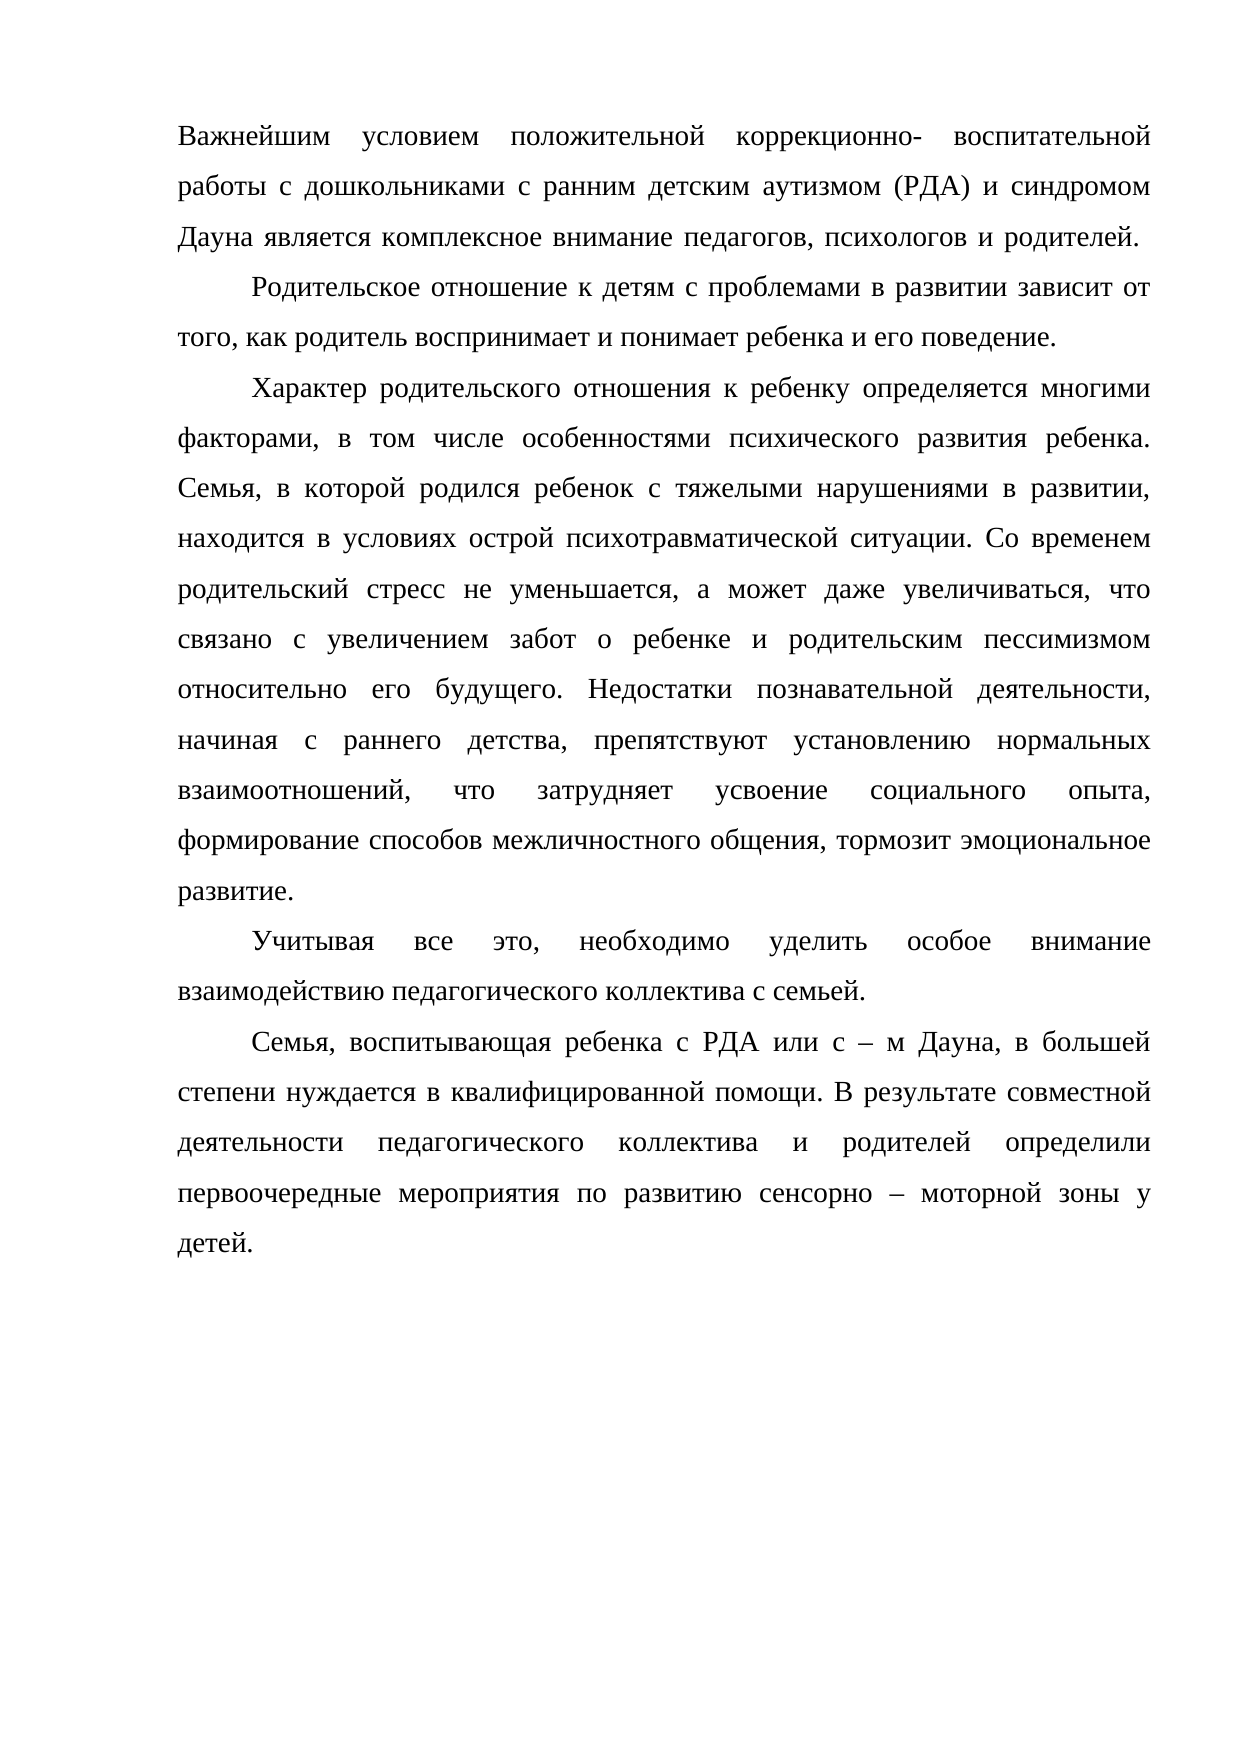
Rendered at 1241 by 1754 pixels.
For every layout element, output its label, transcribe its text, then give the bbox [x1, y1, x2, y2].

text Важнейшим условием положительной коррекционно- воспитательной работы с дошкольниками с ранним детским аутизмом (РДА) и синдромом Дауна является комплексное внимание педагогов, психологов и родителей. Родительское отношение к детям с проблемами в развитии зависит от того, как родитель воспринимает и понимает ребенка и его поведение. Характер родительского отношения к ребенку определяется многими факторами, в том числе особенностями психического развития ребенка. Семья, в которой родился ребенок с тяжелыми нарушениями в развитии, находится в условиях острой психотравматической ситуации. Со временем родительский стресс не уменьшается, а может даже увеличиваться, что связано с увеличением забот о ребенке и родительским пессимизмом относительно его будущего. Недостатки познавательной деятельности, начиная с раннего детства, препятствуют установлению нормальных взаимоотношений, что затрудняет усвоение социального опыта, формирование способов межличностного общения, тормозит эмоциональное развитие. Учитывая все это, необходимо уделить особое внимание взаимодействию педагогического коллектива с семьей. Семья, воспитывающая ребенка с РДА или с – м Дауна, в большей степени нуждается в квалифицированной помощи. В результате совместной деятельности педагогического коллектива и родителей определили первоочередные мероприятия по развитию сенсорно – моторной зоны у детей. [177, 118, 1152, 1258]
